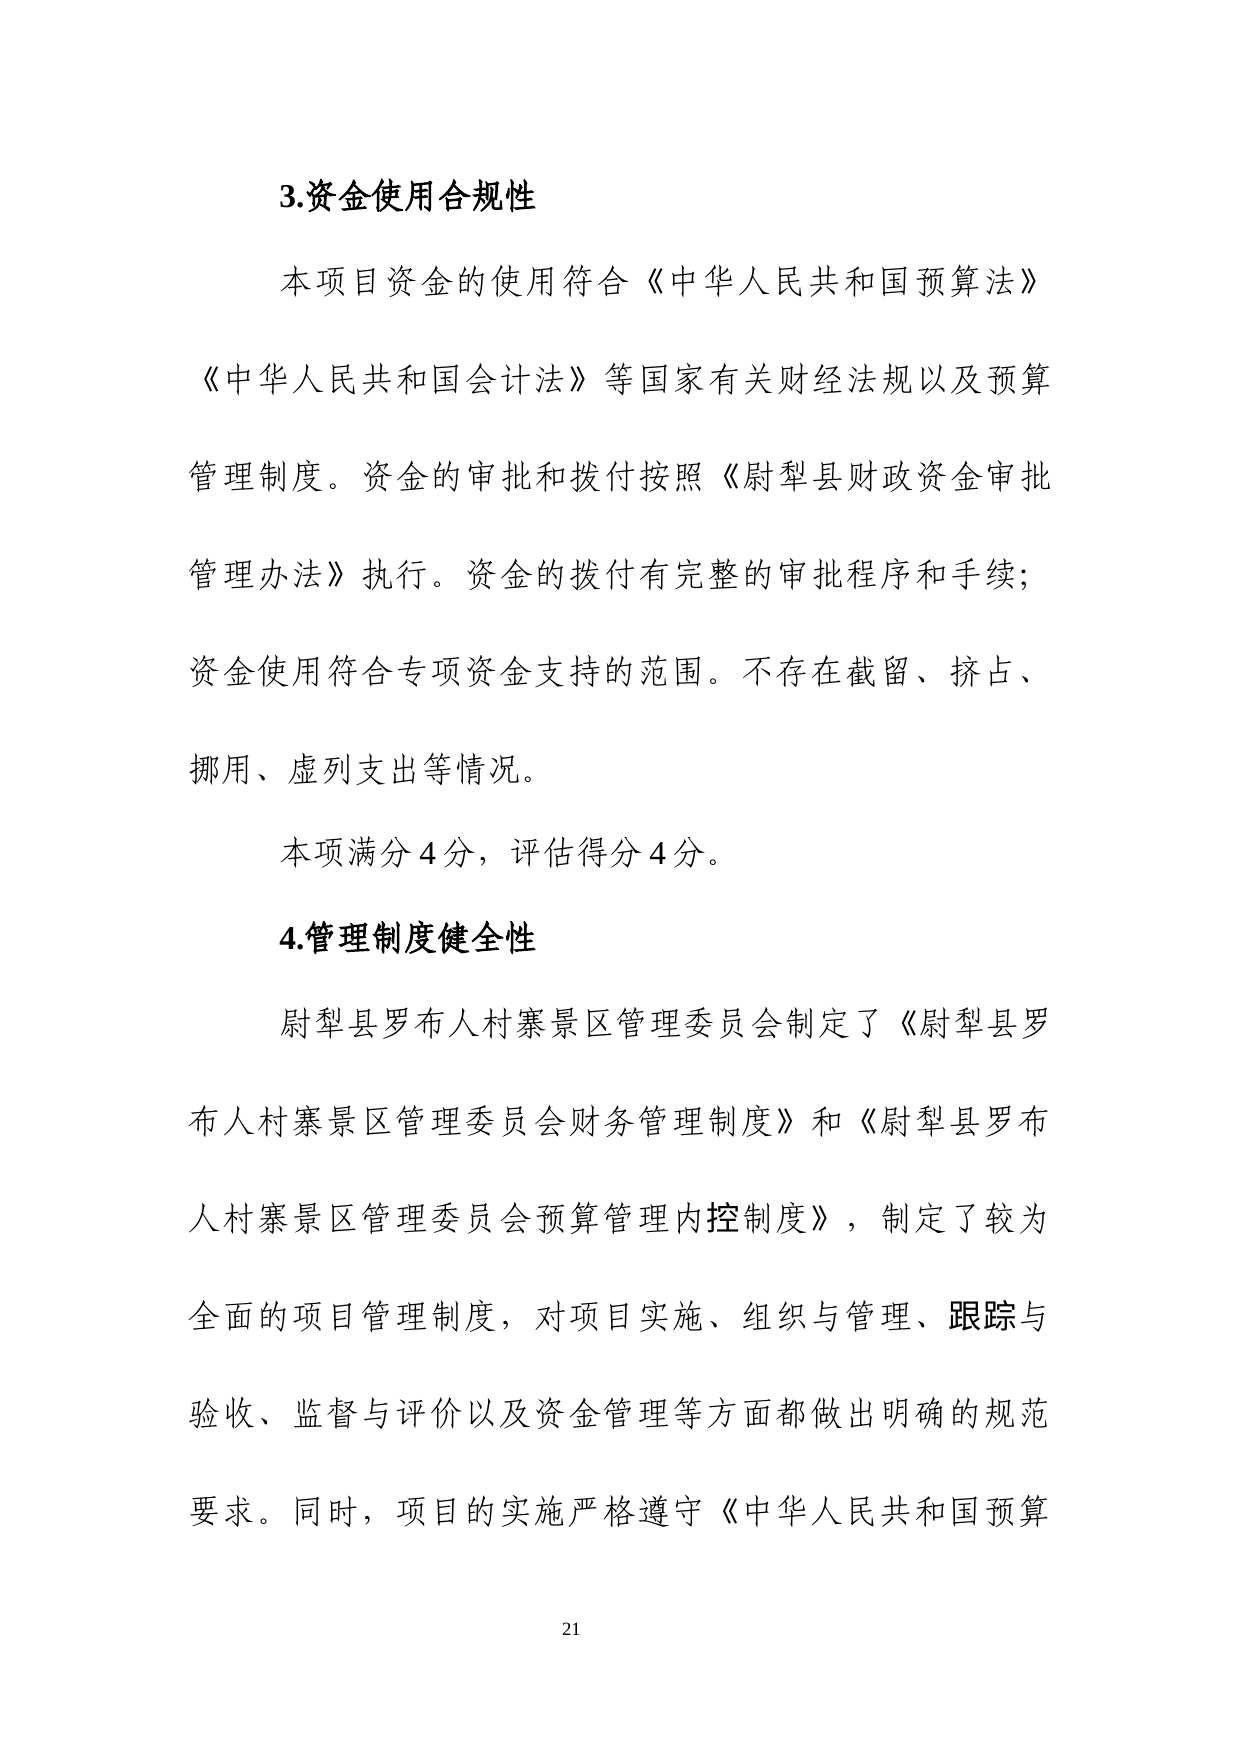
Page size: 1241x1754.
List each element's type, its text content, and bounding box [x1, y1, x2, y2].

text 4.管理制度健全性 [187, 904, 1053, 969]
text 本项目资金的使用符合《中华人民共和国预算法》《中华人民共和国会计法》等国家有关财经法规以及预算管理制度。资金的审批和拨付按照《尉犁县财政资金审批管理办法》执行。资金的拨付有完整的审批程序和手续；资金使用符合专项资金支持的范围。不存在截留、挤占、挪用、虚列支出等情况。 [187, 247, 1053, 800]
text 本项满分4分，评估得分4分。 [187, 819, 1053, 884]
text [187, 989, 1053, 1542]
text 3.资金使用合规性 [187, 162, 1053, 227]
